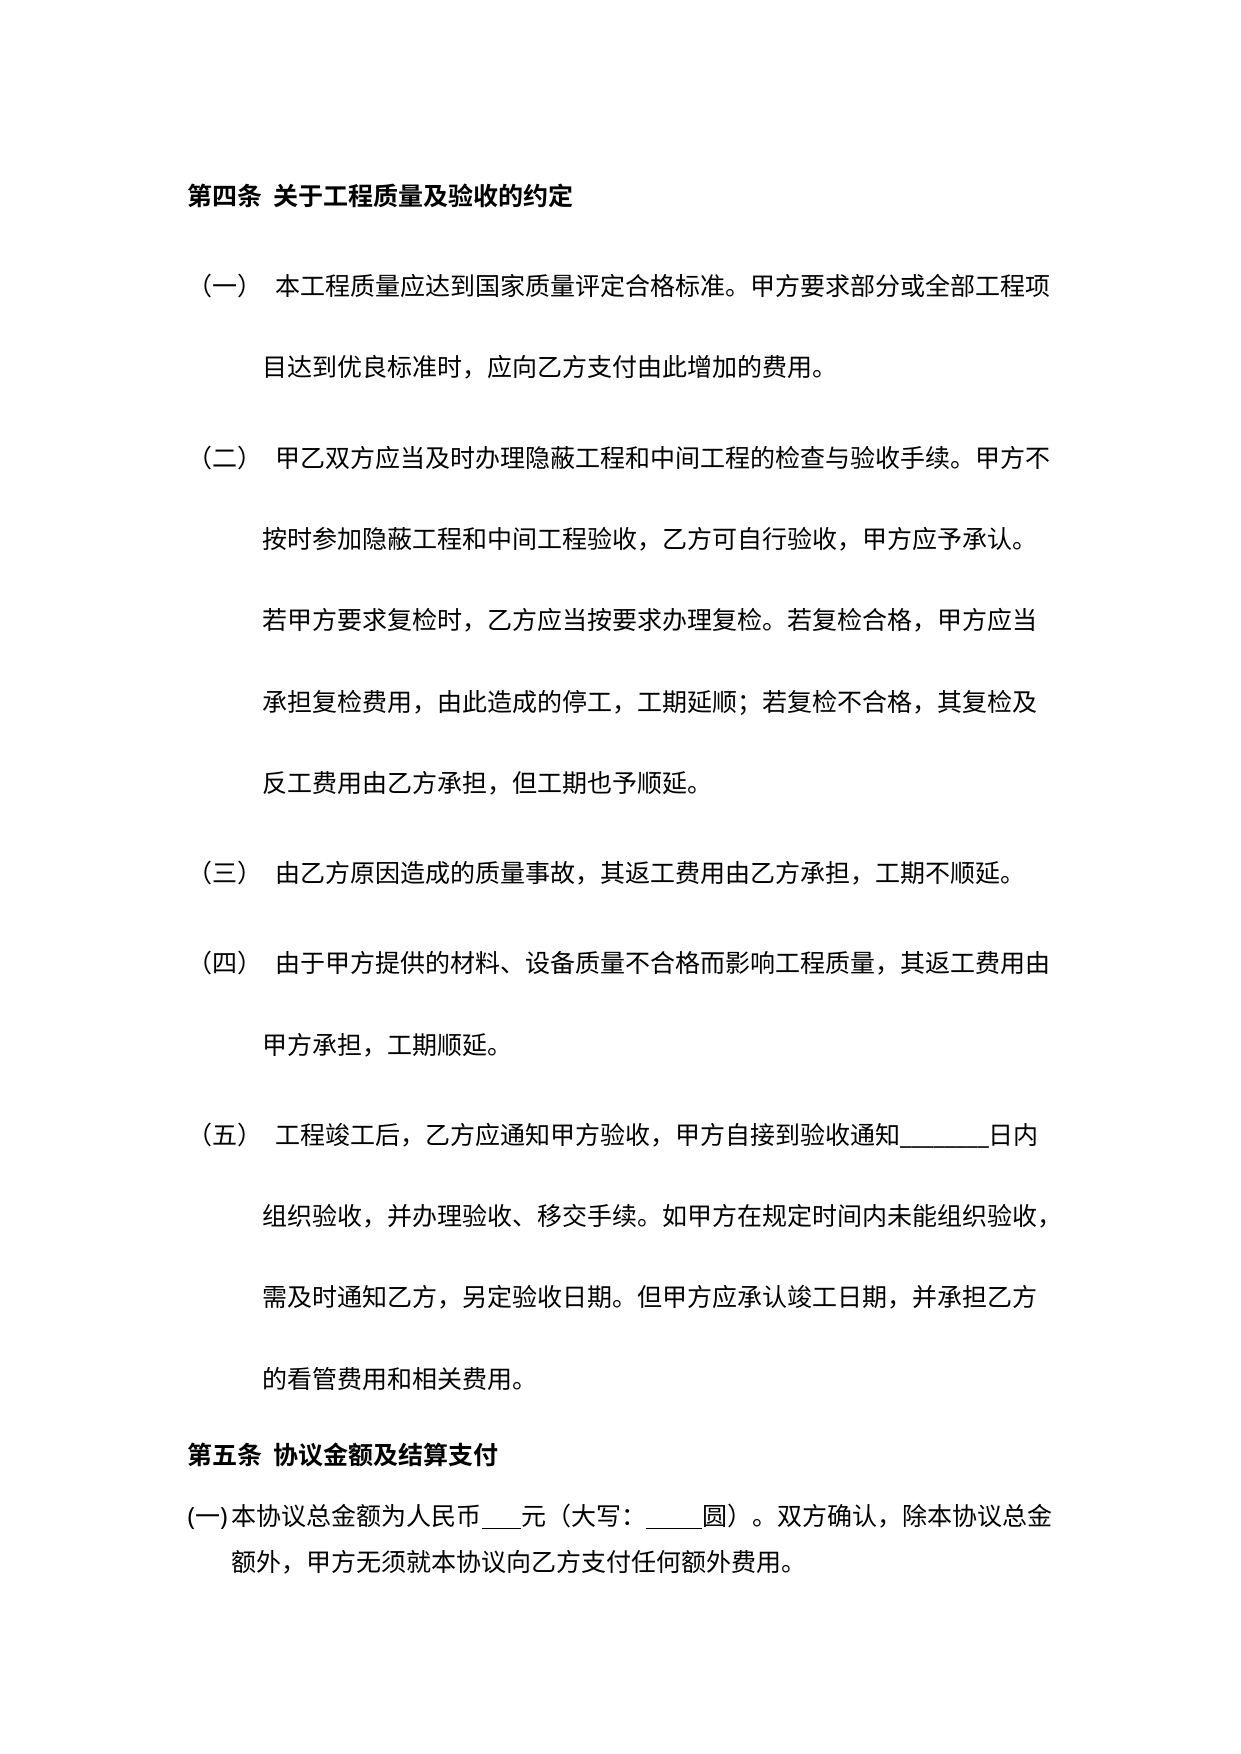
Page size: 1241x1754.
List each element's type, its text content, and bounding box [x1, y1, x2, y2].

list 由乙方原因造成的质量事故，其返工费用由乙方承担，工期不顺延。 [187, 839, 1053, 904]
list 由于甲方提供的材料、设备质量不合格而影响工程质量，其返工费用由甲方承担，工期顺延。 [187, 929, 1053, 1076]
list 工程竣工后，乙方应通知甲方验收，甲方自接到验收通知________日内组织验收，并办理验收、移交手续。如甲方在规定时间内未能组织验收，需及时通知乙方，另定验收日期。但甲方应承认竣工日期，并承担乙方的看管费用和相关费用。 [187, 1101, 1053, 1410]
list 本协议总金额为人民币 元（大写： 圆）。双方确认，除本协议总金额外，甲方无须就本协议向乙方支付任何额外费用。 [187, 1497, 1053, 1578]
list 甲乙双方应当及时办理隐蔽工程和中间工程的检查与验收手续。甲方不按时参加隐蔽工程和中间工程验收，乙方可自行验收，甲方应予承认。若甲方要求复检时，乙方应当按要求办理复检。若复检合格，甲方应当承担复检费用，由此造成的停工，工期延顺；若复检不合格，其复检及反工费用由乙方承担，但工期也予顺延。 [187, 424, 1053, 814]
text 第五条 协议金额及结算支付 [187, 1435, 1053, 1471]
text 第四条 关于工程质量及验收的约定 [187, 162, 1053, 227]
list 本工程质量应达到国家质量评定合格标准。甲方要求部分或全部工程项目达到优良标准时，应向乙方支付由此增加的费用。 [187, 252, 1053, 398]
